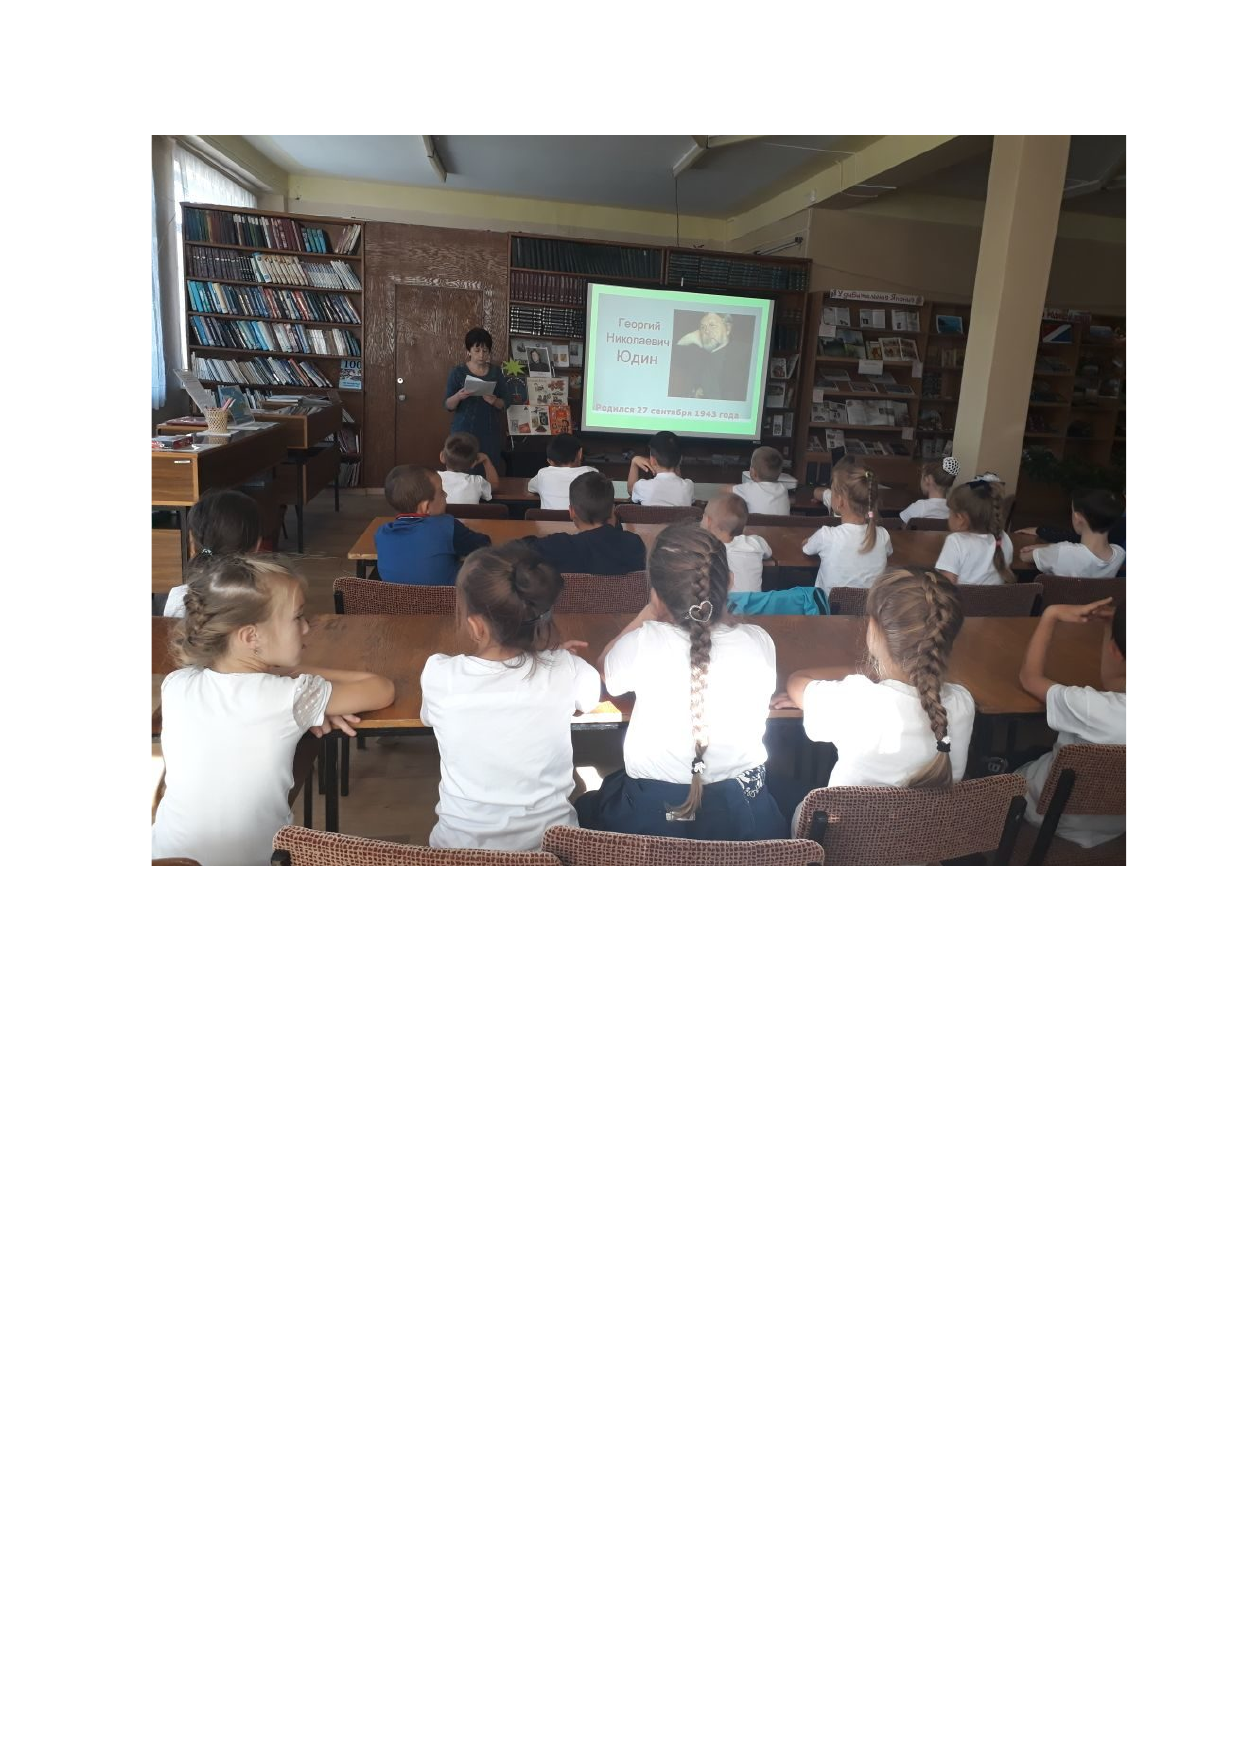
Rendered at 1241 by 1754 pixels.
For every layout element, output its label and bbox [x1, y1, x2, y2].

picture [151, 135, 1127, 866]
